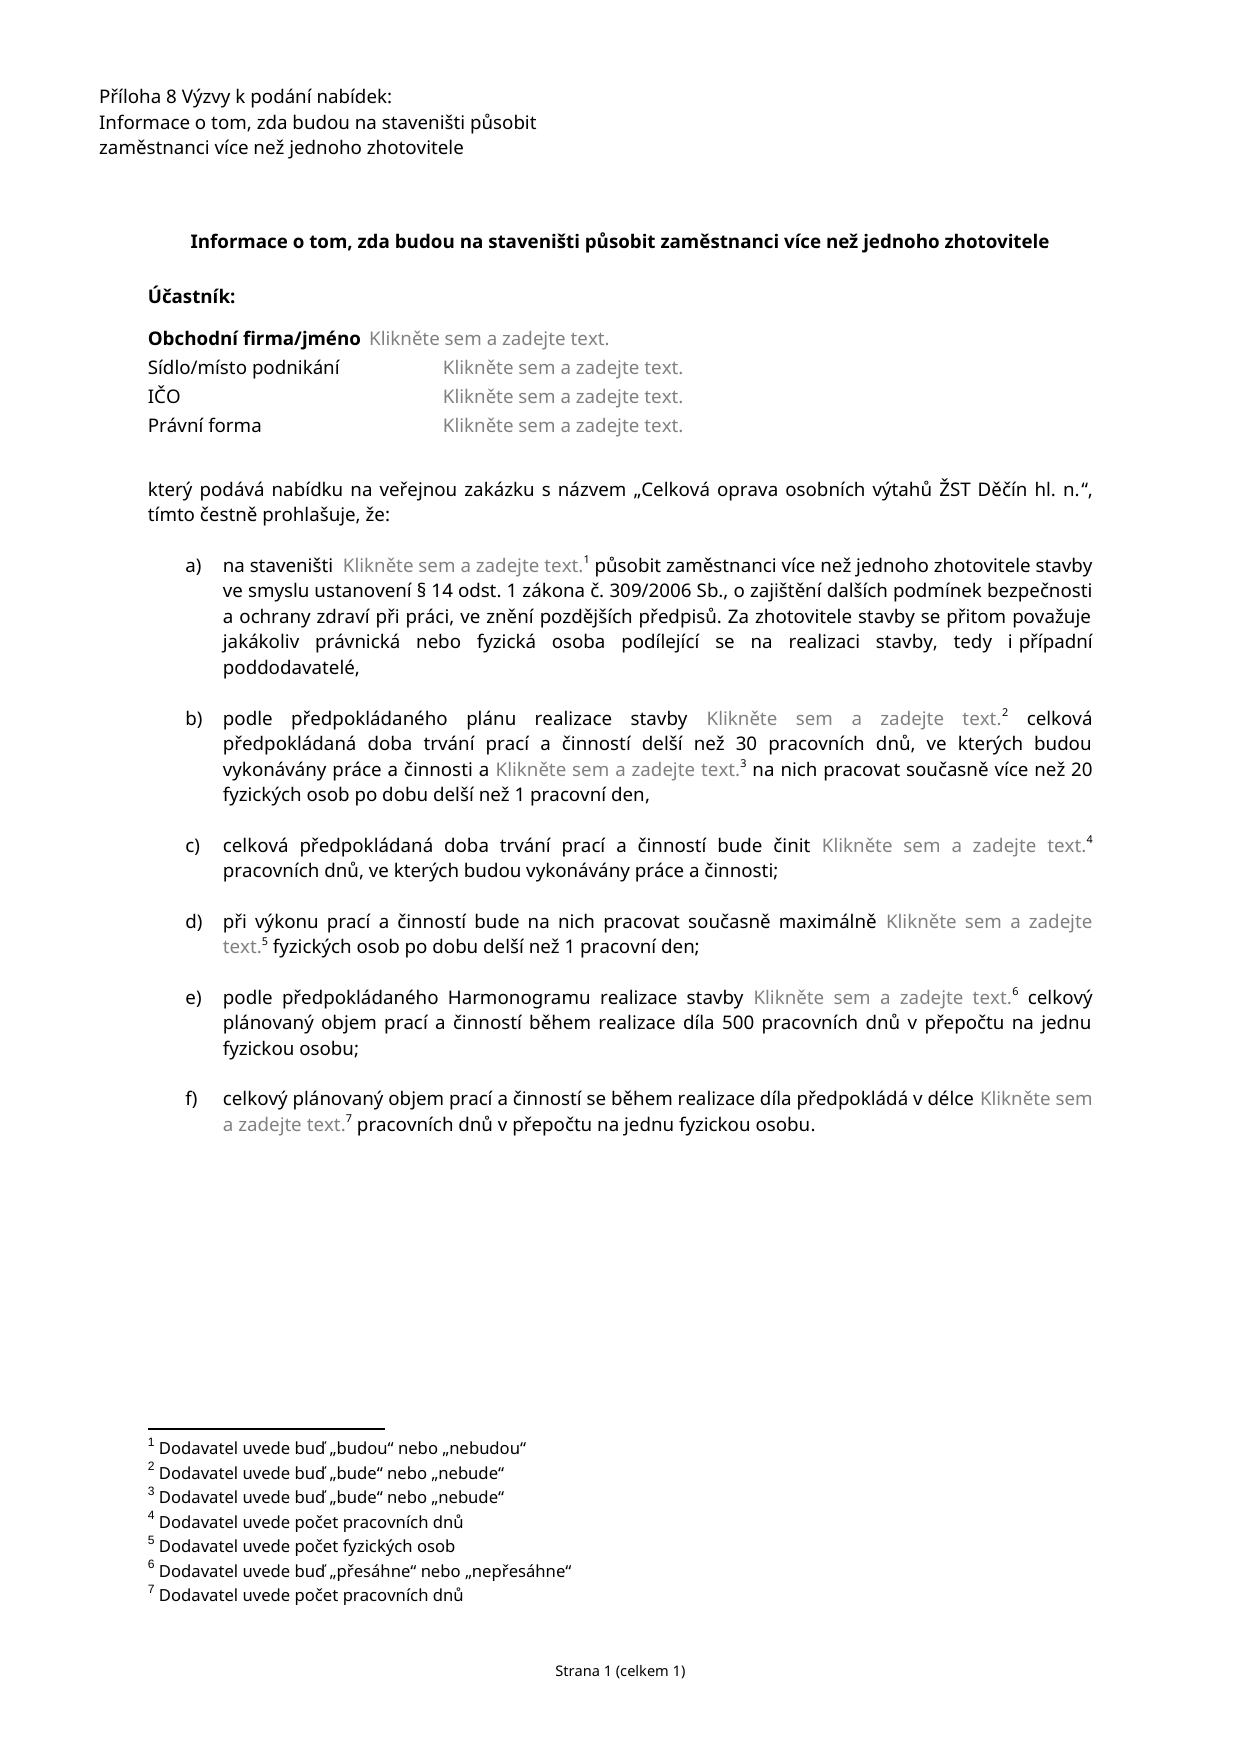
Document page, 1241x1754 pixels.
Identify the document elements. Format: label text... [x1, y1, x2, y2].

list na staveništi působit zaměstnanci více než jednoho zhotovitele stavby ve smyslu ustanovení § 14 odst. 1 zákona č. 309/2006 Sb., o zajištění dalších podmínek bezpečnosti a ochrany zdraví při práci, ve znění pozdějších předpisů. Za zhotovitele stavby se přitom považuje jakákoliv právnická nebo fyzická osoba podílející se na realizaci stavby, tedy i případní poddodavatelé, [185, 552, 1093, 680]
list celkový plánovaný objem prací a činností se během realizace díla předpokládá v délce pracovních dnů v přepočtu na jednu fyzickou osobu. [185, 1086, 1093, 1137]
text Sídlo/místo podnikání [148, 351, 1093, 380]
title Informace o tom, zda budou na staveništi působit zaměstnanci více než jednoho zhotovitele [148, 228, 1093, 254]
list podle předpokládaného Harmonogramu realizace stavby celkový plánovaný objem prací a činností během realizace díla 500 pracovních dnů v přepočtu na jednu fyzickou osobu; [185, 984, 1093, 1061]
text Právní forma [148, 409, 1093, 438]
text IČO [148, 380, 1093, 409]
list podle předpokládaného plánu realizace stavby celková předpokládaná doba trvání prací a činností delší než 30 pracovních dnů, ve kterých budou vykonávány práce a činnosti a na nich pracovat současně více než 20 fyzických osob po dobu delší než 1 pracovní den, [185, 705, 1093, 807]
text Účastník: [148, 279, 1093, 310]
list celková předpokládaná doba trvání prací a činností bude činit pracovních dnů, ve kterých budou vykonávány práce a činnosti; [185, 832, 1093, 883]
text Obchodní firma/jméno [148, 322, 1093, 351]
text který podává nabídku na veřejnou zakázku s názvem „Celková oprava osobních výtahů ŽST Děčín hl. n.“, tímto čestně prohlašuje, že: [148, 476, 1093, 527]
list při výkonu prací a činností bude na nich pracovat současně maximálně fyzických osob po dobu delší než 1 pracovní den; [185, 908, 1093, 959]
